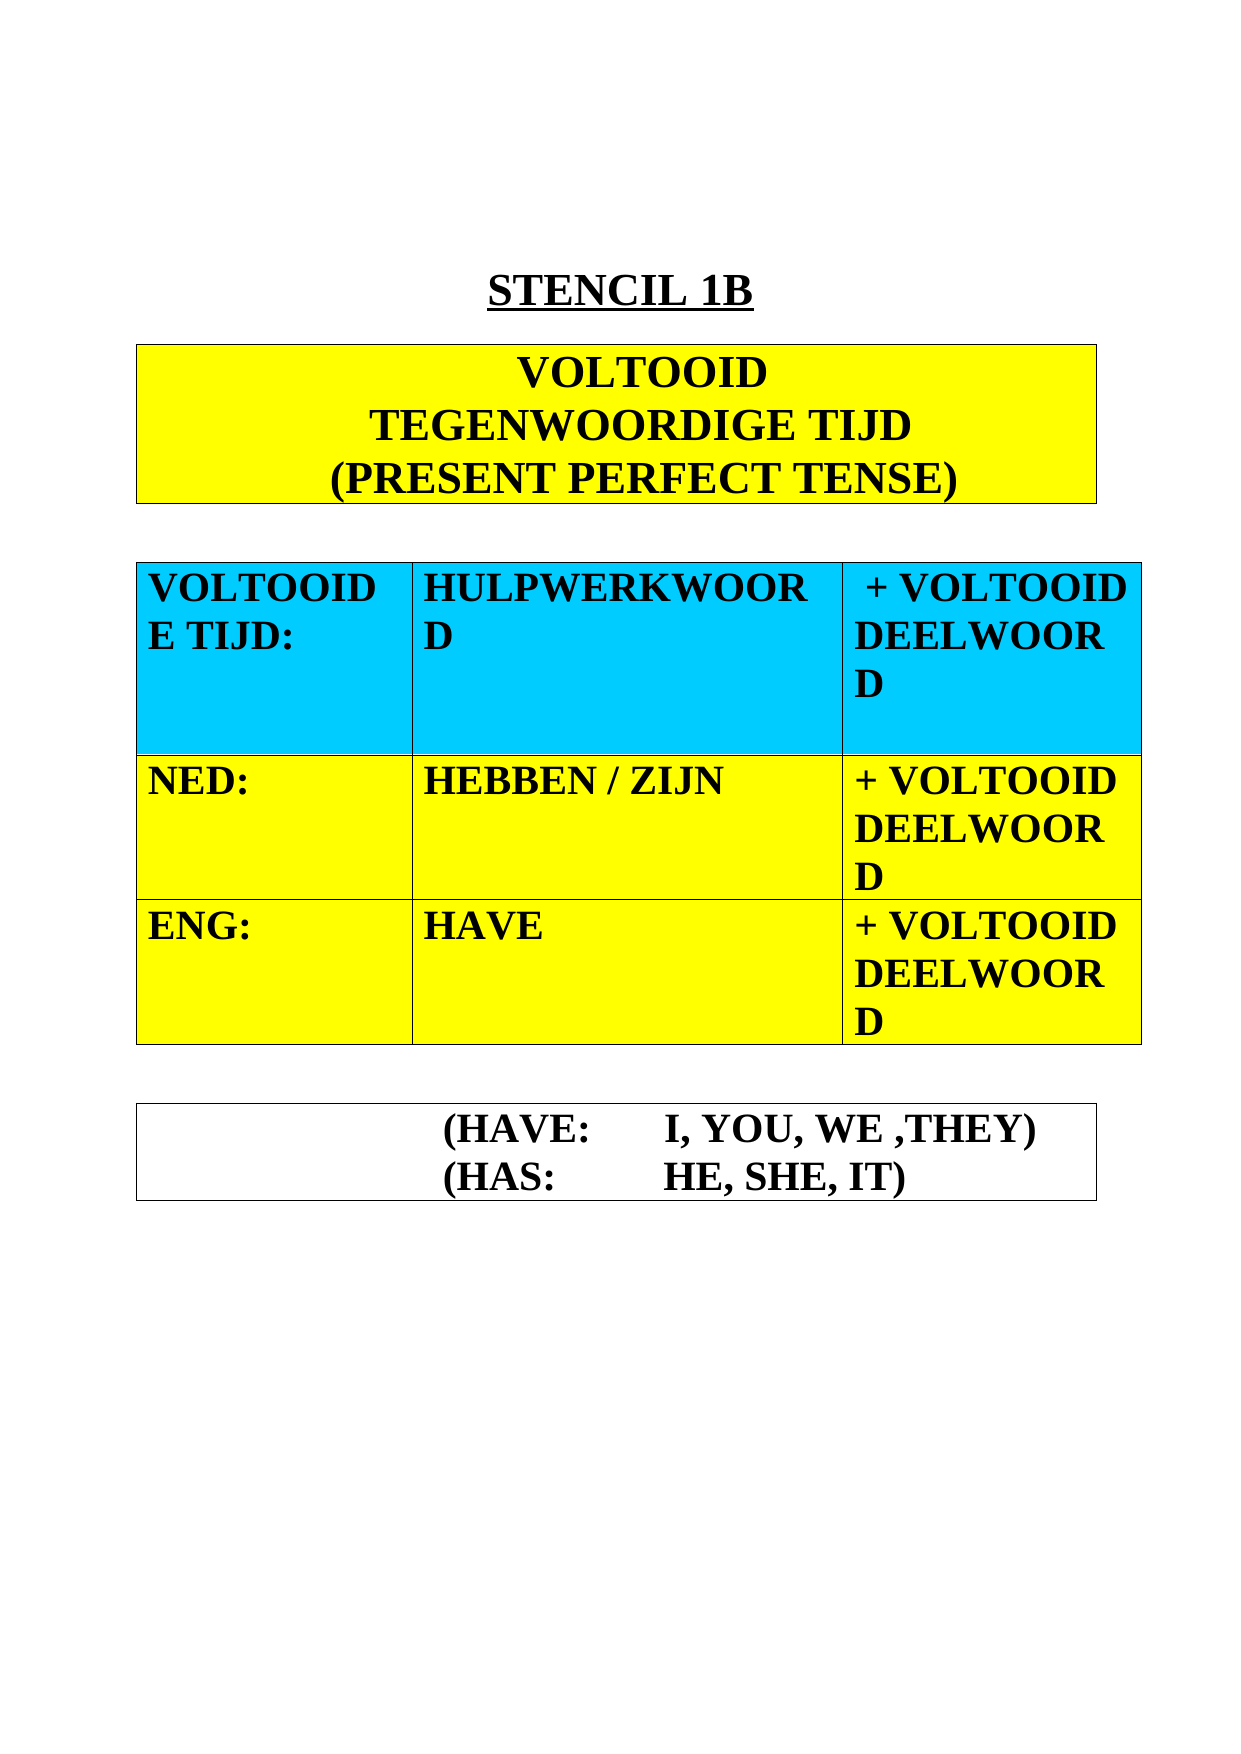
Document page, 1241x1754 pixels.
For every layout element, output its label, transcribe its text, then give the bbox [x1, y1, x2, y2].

table_cell HAVE [413, 900, 842, 1044]
table_header VOLTOOID TEGENWOORDIGE TIJD (PRESENT PERFECT TENSE) [137, 345, 1096, 503]
table_cell + VOLTOOID DEELWOORD [843, 900, 1141, 1044]
table_cell + VOLTOOID DEELWOORD [843, 756, 1141, 899]
table_header + VOLTOOID DEELWOORD [843, 563, 1141, 754]
table_header HULPWERKWOORD [413, 563, 842, 754]
table_cell ENG: [137, 900, 412, 1044]
table_header (HAVE: I, YOU, WE ,THEY) (HAS: HE, SHE, IT) [137, 1104, 1096, 1199]
table_header VOLTOOIDE TIJD: [137, 563, 412, 754]
table_cell NED: [137, 756, 412, 899]
table_cell HEBBEN / ZIJN [413, 756, 842, 899]
text STENCIL 1B [148, 263, 1093, 315]
